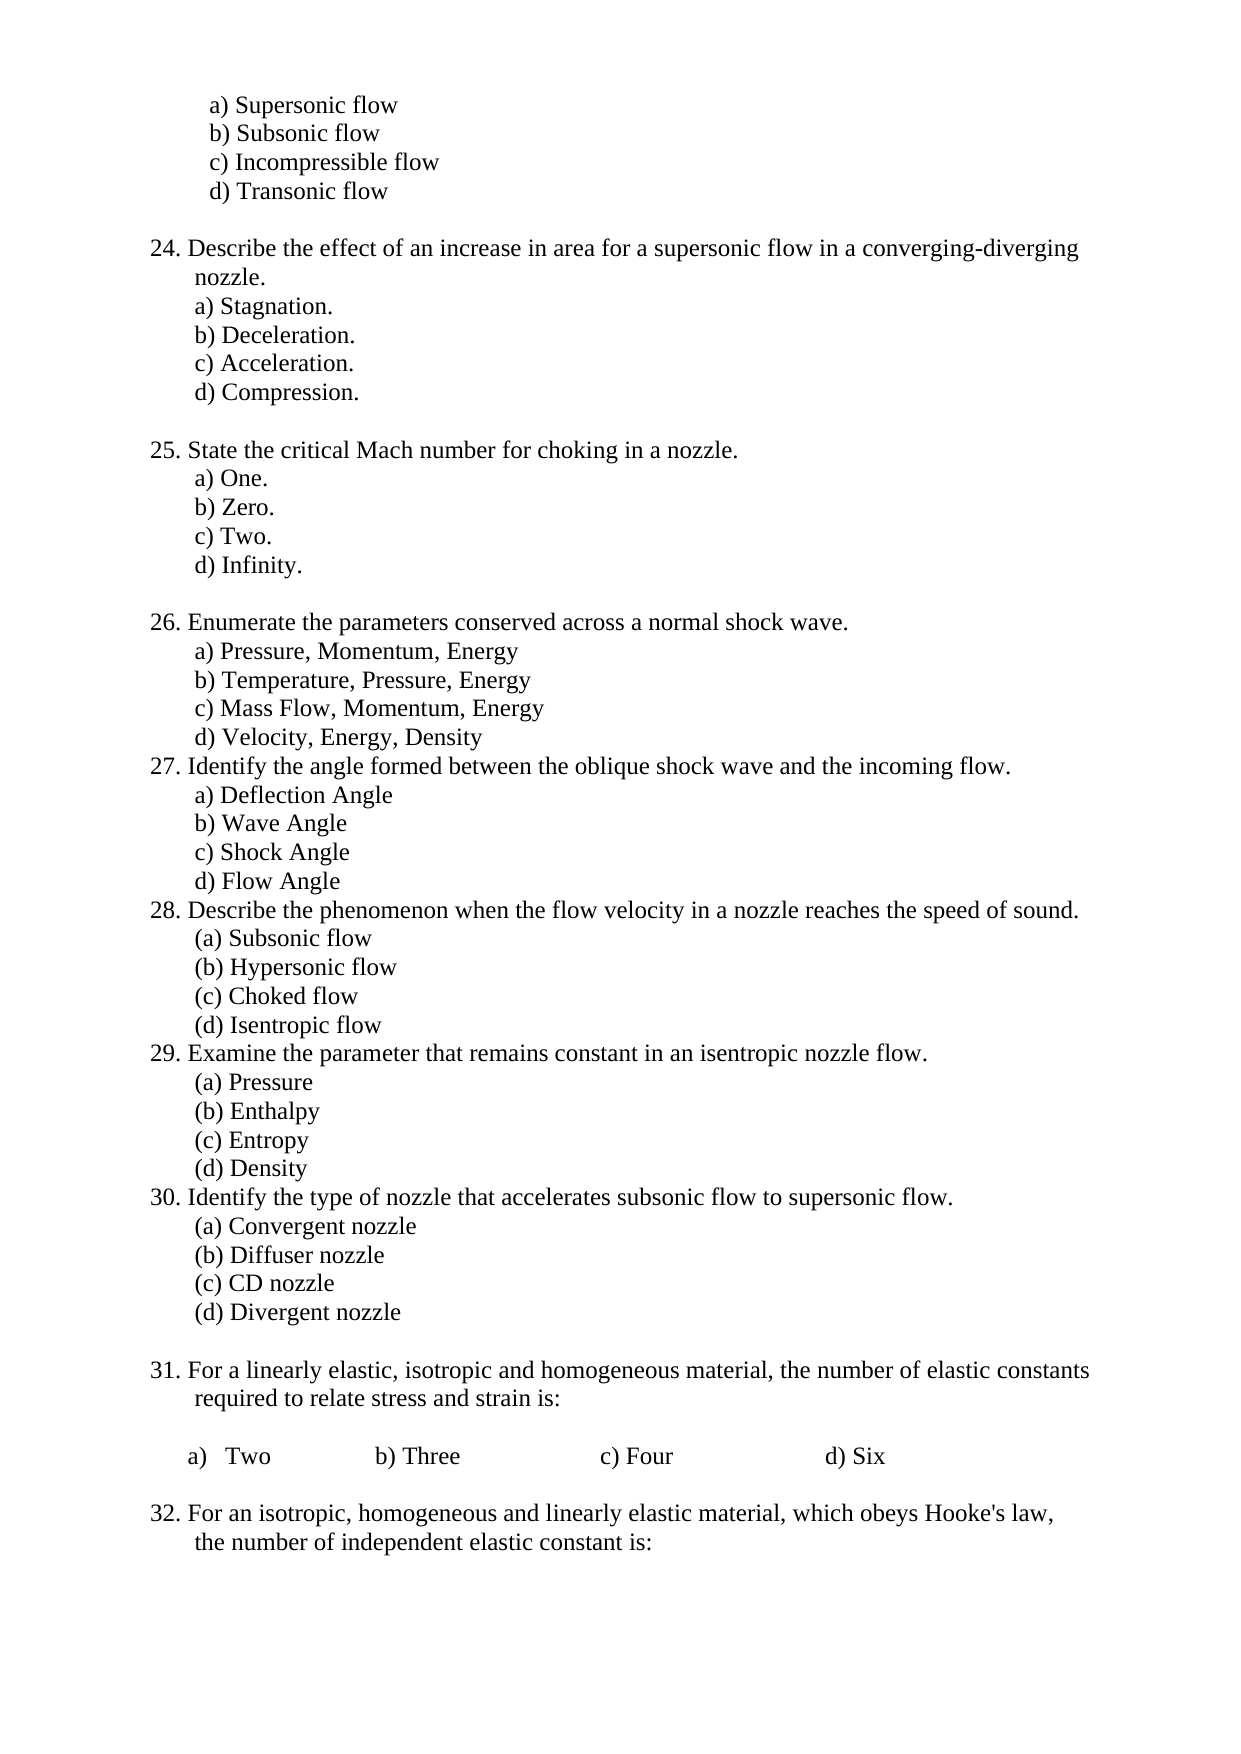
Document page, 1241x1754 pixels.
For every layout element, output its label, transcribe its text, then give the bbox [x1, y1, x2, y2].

list Two b) Three c) Four d) Six [187, 1441, 1090, 1470]
text b) Wave Angle [194, 808, 1090, 837]
text (b) Diffuser nozzle [194, 1240, 1090, 1268]
text 25. State the critical Mach number for choking in a nozzle. a) One. b) Zero. c) Two. d) Infinity. [150, 435, 1090, 578]
text c) Incompressible flow [209, 147, 1090, 176]
text b) Temperature, Pressure, Energy [194, 665, 1090, 693]
text (a) Subsonic flow [194, 923, 1090, 952]
text 28. Describe the phenomenon when the flow velocity in a nozzle reaches the speed of sound. [150, 895, 1090, 923]
text (d) Density [194, 1153, 1090, 1182]
text (b) Hypersonic flow [194, 952, 1090, 981]
text 32. For an isotropic, homogeneous and linearly elastic material, which obeys Hooke's law, the number of independent elastic constant is: [150, 1498, 1090, 1556]
text 24. Describe the effect of an increase in area for a supersonic flow in a converging-diverging nozzle. a) Stagnation. b) Deceleration. c) Acceleration. d) Compression. [150, 233, 1090, 406]
text c) Shock Angle [194, 837, 1090, 866]
text a) Deflection Angle [194, 780, 1090, 808]
text d) Transonic flow [209, 176, 1090, 205]
text 29. Examine the parameter that remains constant in an isentropic nozzle flow. [150, 1038, 1090, 1067]
text d) Velocity, Energy, Density [194, 722, 1090, 751]
text (c) Choked flow [194, 981, 1090, 1010]
text (b) Enthalpy [194, 1096, 1090, 1125]
text (c) CD nozzle [194, 1268, 1090, 1297]
text 26. Enumerate the parameters conserved across a normal shock wave. [150, 607, 1090, 636]
text c) Mass Flow, Momentum, Energy [194, 693, 1090, 722]
text (d) Divergent nozzle [194, 1297, 1090, 1326]
text a) Supersonic flow [209, 90, 1090, 118]
text 27. Identify the angle formed between the oblique shock wave and the incoming flow. [150, 751, 1090, 780]
text b) Subsonic flow [209, 118, 1090, 147]
text 30. Identify the type of nozzle that accelerates subsonic flow to supersonic flow. [150, 1182, 1090, 1211]
text (c) Entropy [194, 1125, 1090, 1153]
text (a) Convergent nozzle [194, 1211, 1090, 1240]
text a) Pressure, Momentum, Energy [194, 636, 1090, 665]
text 31. For a linearly elastic, isotropic and homogeneous material, the number of elastic constants required to relate stress and strain is: [150, 1355, 1090, 1412]
text d) Flow Angle [194, 866, 1090, 895]
text (a) Pressure [194, 1067, 1090, 1096]
text (d) Isentropic flow [194, 1010, 1090, 1038]
